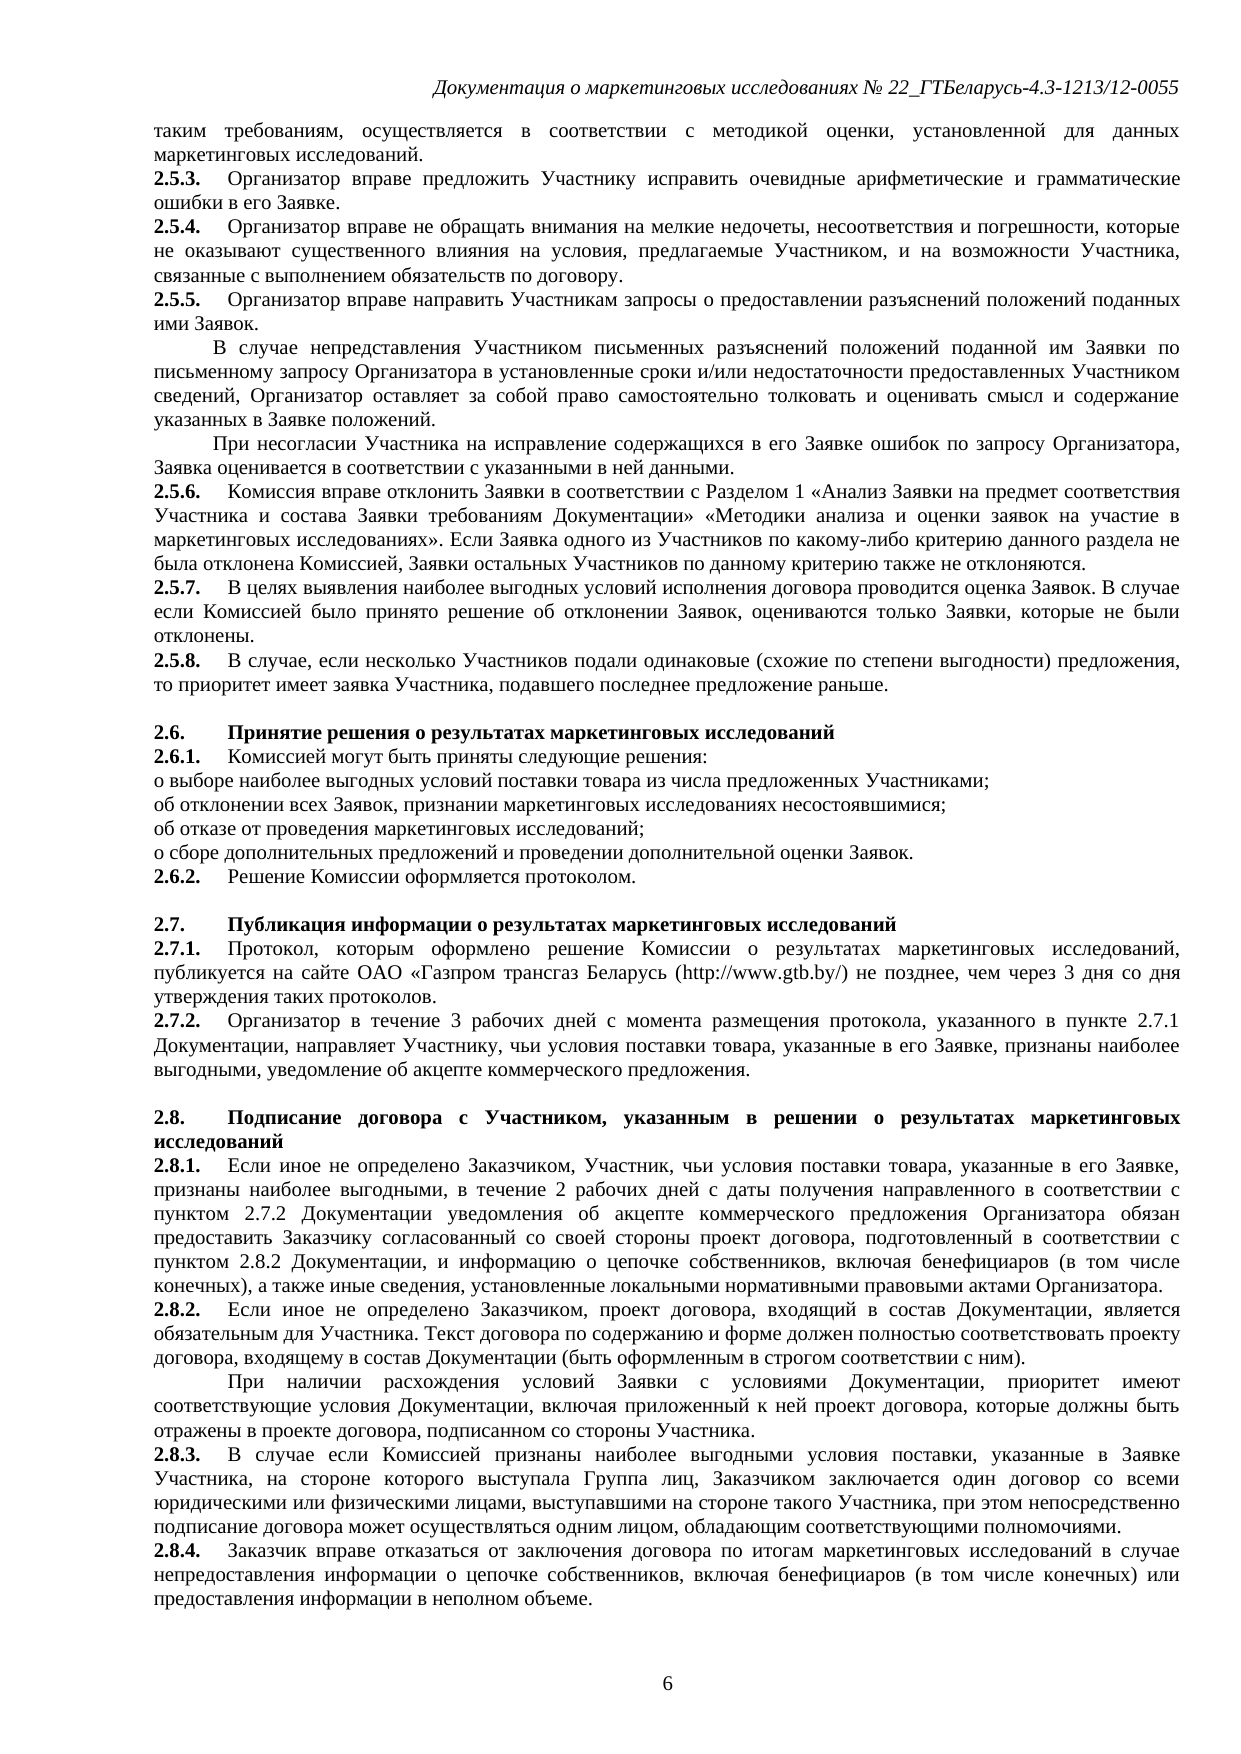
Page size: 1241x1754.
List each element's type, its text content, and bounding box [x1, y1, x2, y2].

text При наличии расхождения условий Заявки с условиями Документации, приоритет имеют соответствующие условия Документации, включая приложенный к ней проект договора, которые должны быть отражены в проекте договора, подписанном со стороны Участника. [153, 1369, 1181, 1442]
text о сборе дополнительных предложений и проведении дополнительной оценки Заявок. [153, 840, 1181, 864]
list Если иное не определено Заказчиком, Участник, чьи условия поставки товара, указанные в его Заявке, признаны наиболее выгодными, в течение 2 рабочих дней с даты получения направленного в соответствии с пунктом 2.7.2 Документации уведомления об акцепте коммерческого предложения Организатора обязан предоставить Заказчику согласованный со своей стороны проект договора, подготовленный в соответствии с пунктом 2.8.2 Документации, и информацию о цепочке собственников, включая бенефициаров (в том числе конечных), а также иные сведения, установленные локальными нормативными правовыми актами Организатора. [153, 1153, 1181, 1297]
list Организатор в течение 3 рабочих дней с момента размещения протокола, указанного в пункте 2.7.1 Документации, направляет Участнику, чьи условия поставки товара, указанные в его Заявке, признаны наиболее выгодными, уведомление об акцепте коммерческого предложения. [153, 1008, 1181, 1081]
text об отклонении всех Заявок, признании маркетинговых исследованиях несостоявшимися; [153, 792, 1181, 816]
list Комиссия вправе отклонить Заявки в соответствии с Разделом 1 «Анализ Заявки на предмет соответствия Участника и состава Заявки требованиям Документации» «Методики анализа и оценки заявок на участие в маркетинговых исследованиях». Если Заявка одного из Участников по какому-либо критерию данного раздела не была отклонена Комиссией, Заявки остальных Участников по данному критерию также не отклоняются. [153, 479, 1181, 575]
list Комиссией могут быть приняты следующие решения: [153, 744, 1181, 768]
text об отказе от проведения маркетинговых исследований; [153, 816, 1181, 840]
list Организатор вправе направить Участникам запросы о предоставлении разъяснений положений поданных ими Заявок. [153, 287, 1181, 335]
list Публикация информации о результатах маркетинговых исследований [153, 912, 1181, 936]
list Организатор вправе предложить Участнику исправить очевидные арифметические и грамматические ошибки в его Заявке. [153, 166, 1181, 214]
list Подписание договора с Участником, указанным в решении о результатах маркетинговых исследований [153, 1105, 1181, 1153]
text При несогласии Участника на исправление содержащихся в его Заявке ошибок по запросу Организатора, Заявка оценивается в соответствии с указанными в ней данными. [153, 431, 1181, 479]
list Заказчик вправе отказаться от заключения договора по итогам маркетинговых исследований в случае непредоставления информации о цепочке собственников, включая бенефициаров (в том числе конечных) или предоставления информации в неполном объеме. [153, 1538, 1181, 1610]
list В случае если Комиссией признаны наиболее выгодными условия поставки, указанные в Заявке Участника, на стороне которого выступала Группа лиц, Заказчиком заключается один договор со всеми юридическими или физическими лицами, выступавшими на стороне такого Участника, при этом непосредственно подписание договора может осуществляться одним лицом, обладающим соответствующими полномочиями. [153, 1442, 1181, 1538]
list Протокол, которым оформлено решение Комиссии о результатах маркетинговых исследований, публикуется на сайте ОАО «Газпром трансгаз Беларусь (http://www.gtb.by/) не позднее, чем через 3 дня со дня утверждения таких протоколов. [153, 936, 1181, 1008]
list В целях выявления наиболее выгодных условий исполнения договора проводится оценка Заявок. В случае если Комиссией было принято решение об отклонении Заявок, оцениваются только Заявки, которые не были отклонены. [153, 575, 1181, 647]
list Принятие решения о результатах маркетинговых исследований [153, 720, 1181, 744]
list Если иное не определено Заказчиком, проект договора, входящий в состав Документации, является обязательным для Участника. Текст договора по содержанию и форме должен полностью соответствовать проекту договора, входящему в состав Документации (быть оформленным в строгом соответствии с ним). [153, 1297, 1181, 1369]
text В случае непредставления Участником письменных разъяснений положений поданной им Заявки по письменному запросу Организатора в установленные сроки и/или недостаточности предоставленных Участником сведений, Организатор оставляет за собой право самостоятельно толковать и оценивать смысл и содержание указанных в Заявке положений. [153, 335, 1181, 431]
list Решение Комиссии оформляется протоколом. [153, 864, 1181, 888]
list Организатор вправе не обращать внимания на мелкие недочеты, несоответствия и погрешности, которые не оказывают существенного влияния на условия, предлагаемые Участником, и на возможности Участника, связанные с выполнением обязательств по договору. [153, 214, 1181, 287]
text о выборе наиболее выгодных условий поставки товара из числа предложенных Участниками; [153, 768, 1181, 792]
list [153, 118, 1181, 166]
list В случае, если несколько Участников подали одинаковые (схожие по степени выгодности) предложения, то приоритет имеет заявка Участника, подавшего последнее предложение раньше. [153, 647, 1181, 696]
